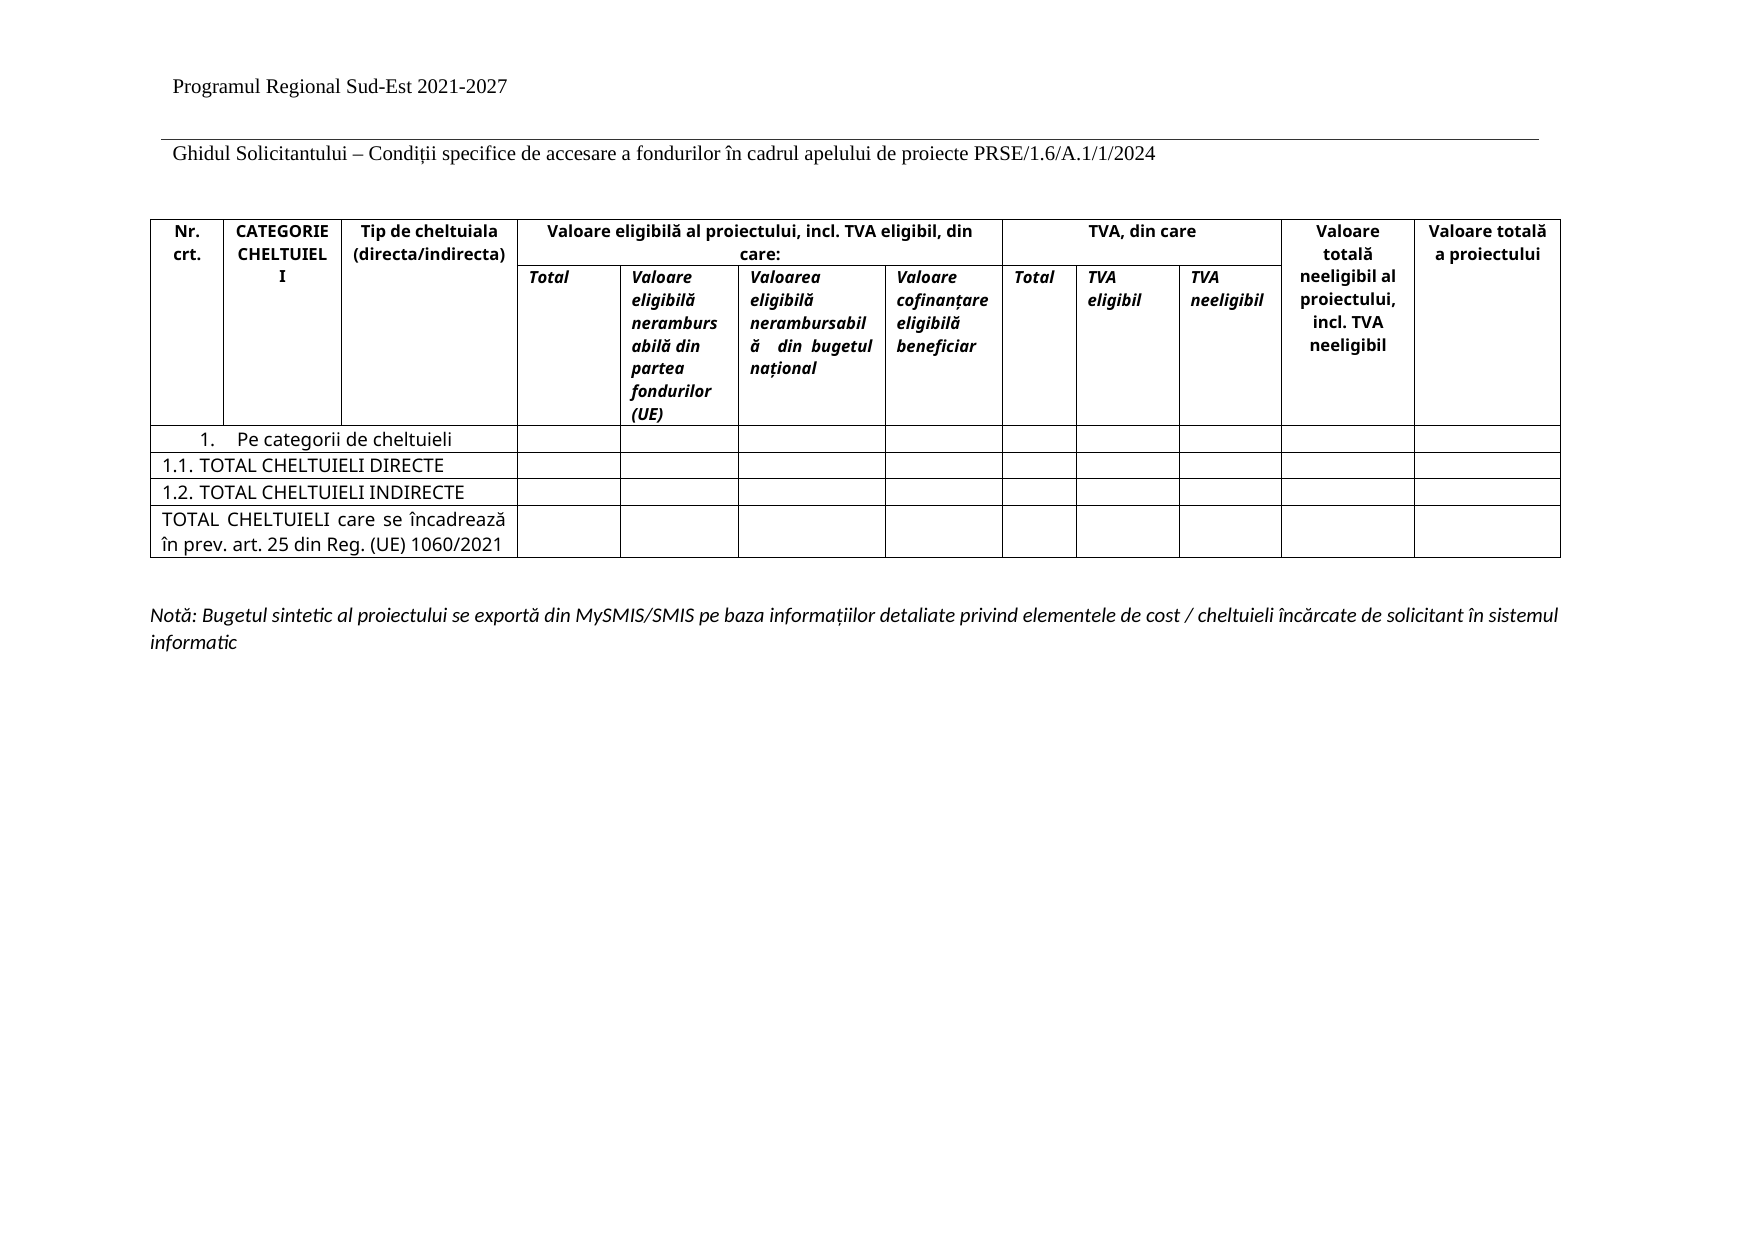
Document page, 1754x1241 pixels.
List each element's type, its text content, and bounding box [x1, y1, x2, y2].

table_cell [1003, 506, 1076, 557]
table_cell [1282, 453, 1414, 478]
table_cell [1415, 479, 1560, 505]
table_cell [1282, 479, 1414, 505]
table_cell TOTAL CHELTUIELI INDIRECTE [151, 479, 517, 505]
table_cell [1077, 506, 1179, 557]
table_cell [886, 479, 1002, 505]
table_cell Pe categorii de cheltuieli [151, 426, 517, 452]
table_cell [1180, 506, 1281, 557]
table_cell [1003, 426, 1076, 452]
table_header CATEGORIE CHELTUIELI [224, 220, 341, 425]
table_header Tip de cheltuiala (directa/indirecta) [342, 220, 517, 425]
table_cell [621, 506, 738, 557]
table_cell [1180, 479, 1281, 505]
table_cell [1003, 479, 1076, 505]
table_header Valoare eligibilă al proiectului, incl. TVA eligibil, din care: [518, 220, 1002, 265]
text Notă: Bugetul sintetic al proiectului se exportă din MySMIS/SMIS pe baza informațiilor detaliate privind elementele de cost / cheltuieli încărcate de solicitant în sistemul informatic [150, 602, 1604, 655]
table_cell Valoare eligibilă nerambursabilă din partea fondurilor (UE) [621, 266, 738, 425]
table_cell [1180, 426, 1281, 452]
table_cell TVA neeligibil [1180, 266, 1281, 425]
table_cell [1003, 453, 1076, 478]
table_cell [739, 426, 885, 452]
table_header Valoare totală a proiectului [1415, 220, 1560, 425]
table_cell [621, 426, 738, 452]
table_cell Total [518, 266, 620, 425]
table_cell [739, 506, 885, 557]
table_cell [518, 426, 620, 452]
table_cell Valoarea eligibilă nerambursabilă din bugetul național [739, 266, 885, 425]
table_cell [518, 479, 620, 505]
table_cell [1077, 453, 1179, 478]
table_cell Total [1003, 266, 1076, 425]
table_cell TVA eligibil [1077, 266, 1179, 425]
table_cell [739, 479, 885, 505]
table_cell Valoare cofinanțare eligibilă beneficiar [886, 266, 1002, 425]
table_cell [1180, 453, 1281, 478]
table_cell [1282, 506, 1414, 557]
table_cell TOTAL CHELTUIELI care se încadrează în prev. art. 25 din Reg. (UE) 1060/2021 [151, 506, 517, 557]
table_header Nr. crt. [151, 220, 223, 425]
table_cell [886, 506, 1002, 557]
table_cell TOTAL CHELTUIELI DIRECTE [151, 453, 517, 478]
table_cell [886, 426, 1002, 452]
table_cell [1077, 479, 1179, 505]
table_cell [621, 479, 738, 505]
table_cell [1077, 426, 1179, 452]
table_header Valoare totală neeligibil al proiectului, incl. TVA neeligibil [1282, 220, 1414, 425]
table_cell [1415, 506, 1560, 557]
table_cell [1415, 426, 1560, 452]
table_cell [518, 506, 620, 557]
table_cell [739, 453, 885, 478]
table_cell [1282, 426, 1414, 452]
table_cell [886, 453, 1002, 478]
table_header TVA, din care [1003, 220, 1281, 265]
table_cell [621, 453, 738, 478]
table_cell [1415, 453, 1560, 478]
table_cell [518, 453, 620, 478]
